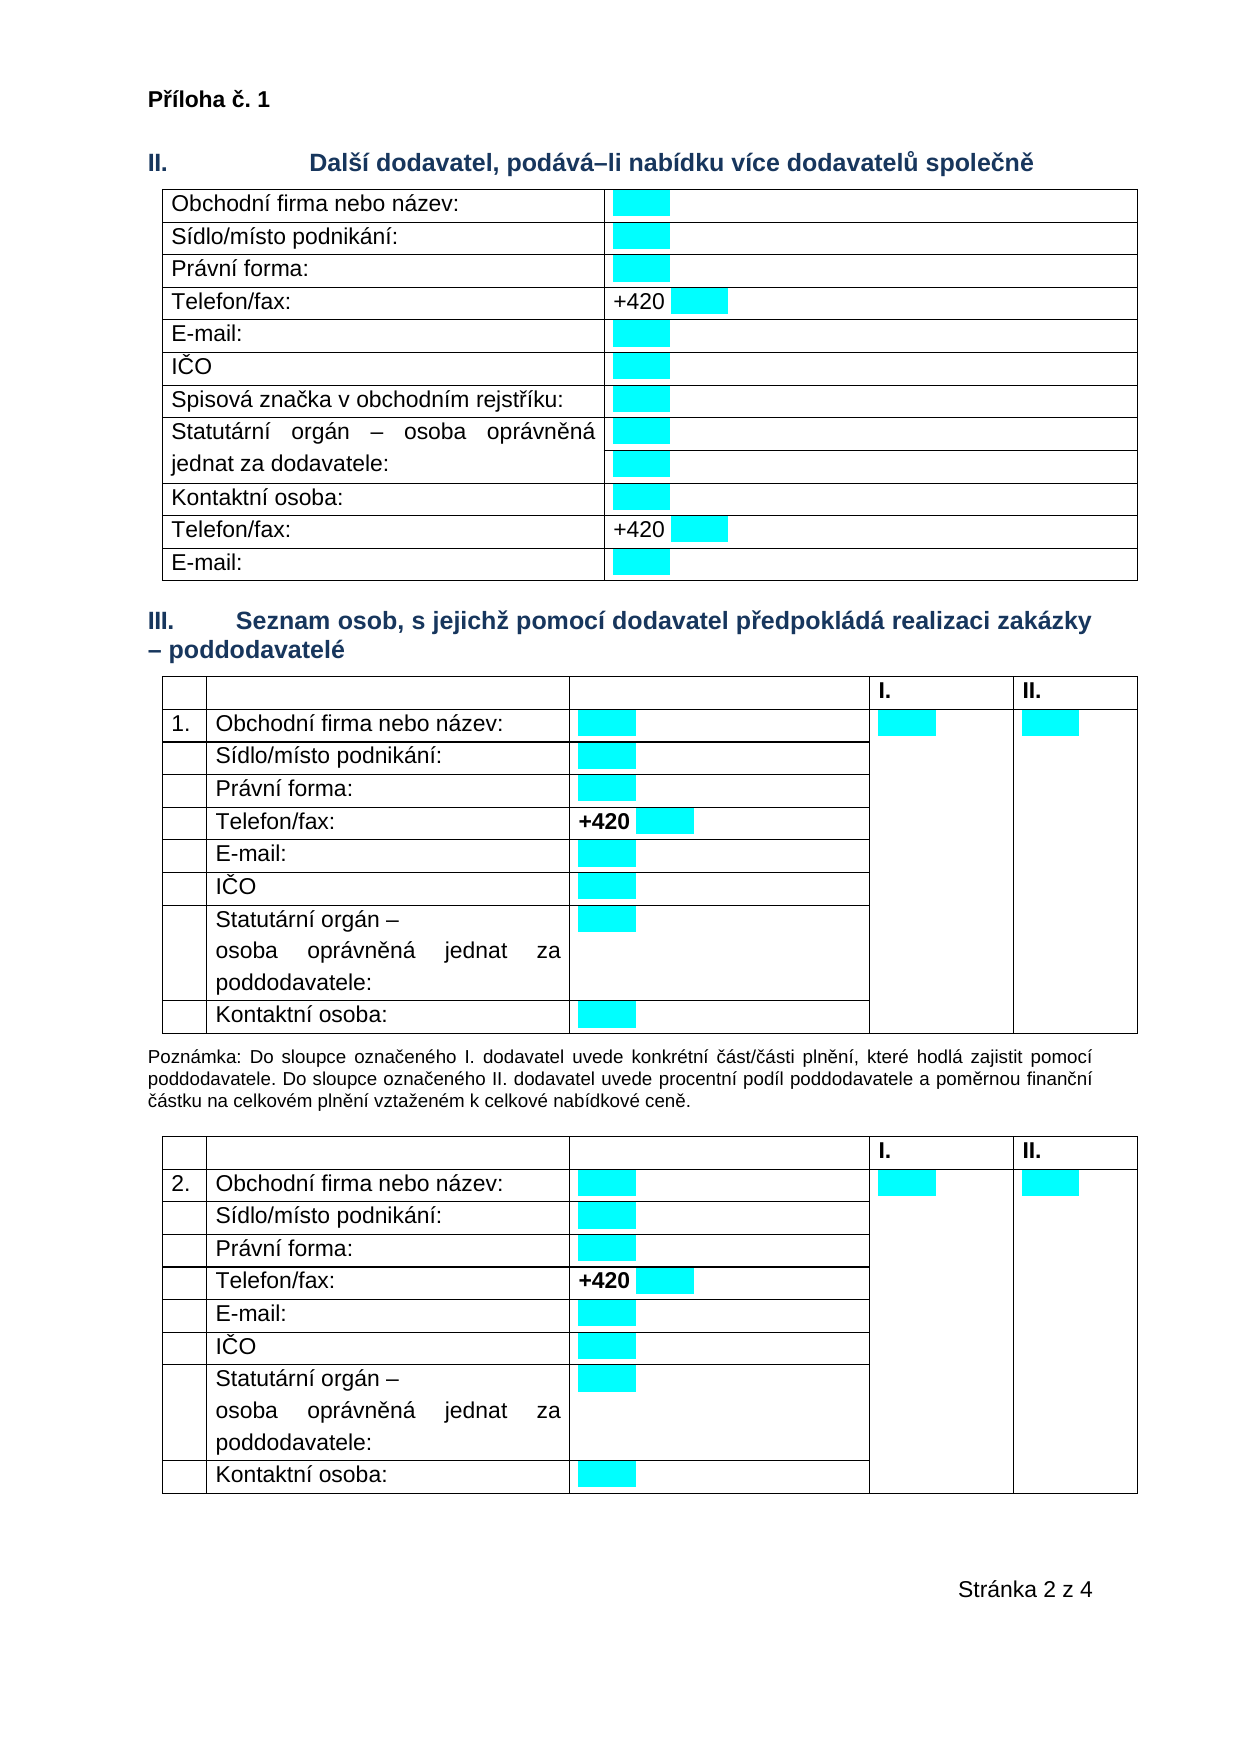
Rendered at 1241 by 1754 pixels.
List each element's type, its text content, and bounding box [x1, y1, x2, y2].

subtitle Další dodavatel, podává–li nabídku více dodavatelů společně [148, 148, 1093, 176]
table_cell [570, 906, 869, 1000]
table_cell [163, 1001, 206, 1033]
table_cell [163, 1365, 206, 1460]
table_cell IČO [163, 353, 604, 384]
table_cell +420 [605, 516, 1137, 548]
table_header II. [1014, 1137, 1137, 1169]
table_cell [605, 223, 1137, 254]
table_cell [1014, 710, 1137, 1033]
table_cell [570, 710, 869, 741]
table_cell Statutární orgán – osoba oprávněná jednat za poddodavatele: [207, 906, 569, 1000]
table_header [163, 1137, 206, 1169]
subtitle Seznam osob, s jejichž pomocí dodavatel předpokládá realizaci zakázky – poddodavatelé [148, 606, 1093, 664]
table_cell 2. [163, 1170, 206, 1201]
table_cell [605, 255, 1137, 287]
table_cell +420 [570, 1268, 869, 1299]
table_cell Sídlo/místo podnikání: [207, 743, 569, 774]
table_cell [163, 1461, 206, 1493]
table_header [163, 677, 206, 709]
table_cell [1014, 1170, 1137, 1493]
table_cell IČO [207, 873, 569, 904]
table_cell Telefon/fax: [163, 288, 604, 319]
table_header Obchodní firma nebo název: [163, 190, 604, 222]
table_header [570, 677, 869, 709]
table_cell [570, 1300, 869, 1332]
table_cell [570, 1461, 869, 1493]
table_cell Kontaktní osoba: [163, 484, 604, 515]
table_cell Právní forma: [207, 775, 569, 807]
table_cell Obchodní firma nebo název: [207, 710, 569, 741]
table_cell [163, 840, 206, 872]
table_cell Telefon/fax: [207, 1268, 569, 1299]
table_cell [605, 418, 1137, 450]
table_cell [570, 1202, 869, 1234]
table_cell Obchodní firma nebo název: [207, 1170, 569, 1201]
table_cell [605, 320, 1137, 352]
table_cell [570, 873, 869, 904]
table_cell [570, 1170, 869, 1201]
table_header [605, 190, 1137, 222]
text Poznámka: Do sloupce označeného I. dodavatel uvede konkrétní část/části plnění, které hodlá zajistit pomocí poddodavatele. Do sloupce označeného II. dodavatel uvede procentní podíl poddodavatele a poměrnou finanční částku na celkovém plnění vztaženém k celkové nabídkové ceně. [148, 1046, 1093, 1111]
table_cell [163, 873, 206, 904]
table_header II. [1014, 677, 1137, 709]
table_cell 1. [163, 710, 206, 741]
table_header [207, 677, 569, 709]
table_cell E-mail: [207, 840, 569, 872]
table_cell [570, 1235, 869, 1266]
table_cell IČO [207, 1333, 569, 1364]
table_cell Kontaktní osoba: [207, 1001, 569, 1033]
table_cell Spisová značka v obchodním rejstříku: [163, 386, 604, 417]
table_cell Právní forma: [207, 1235, 569, 1266]
table_cell [570, 840, 869, 872]
table_cell [163, 906, 206, 1000]
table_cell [207, 1365, 569, 1460]
table_cell [570, 1333, 869, 1364]
table_cell [163, 808, 206, 839]
table_header I. [870, 677, 1013, 709]
table_cell [163, 1268, 206, 1299]
table_cell [570, 743, 869, 774]
table_cell E-mail: [207, 1300, 569, 1332]
table_cell Sídlo/místo podnikání: [163, 223, 604, 254]
table_cell [605, 353, 1137, 384]
table_cell Právní forma: [163, 255, 604, 287]
table_cell [570, 1001, 869, 1033]
table_cell [163, 1235, 206, 1266]
table_cell Statutární orgán – osoba oprávněná jednat za dodavatele: [163, 418, 604, 482]
table_cell [605, 549, 1137, 580]
table_cell [605, 386, 1137, 417]
table_cell E-mail: [163, 320, 604, 352]
table_cell +420 [570, 808, 869, 839]
table_cell Sídlo/místo podnikání: [207, 1202, 569, 1234]
table_cell [163, 743, 206, 774]
table_cell [870, 710, 1013, 1033]
table_cell [570, 775, 869, 807]
table_cell +420 [605, 288, 1137, 319]
table_cell [605, 451, 1137, 482]
table_cell [163, 1202, 206, 1234]
table_cell [570, 1365, 869, 1460]
table_cell [163, 775, 206, 807]
table_cell [605, 484, 1137, 515]
table_cell E-mail: [163, 549, 604, 580]
table_cell [163, 1300, 206, 1332]
table_cell Telefon/fax: [207, 808, 569, 839]
table_cell Kontaktní osoba: [207, 1461, 569, 1493]
table_cell [163, 1333, 206, 1364]
table_cell Telefon/fax: [163, 516, 604, 548]
table_cell [870, 1170, 1013, 1493]
table_header [207, 1137, 569, 1169]
table_header I. [870, 1137, 1013, 1169]
table_header [570, 1137, 869, 1169]
